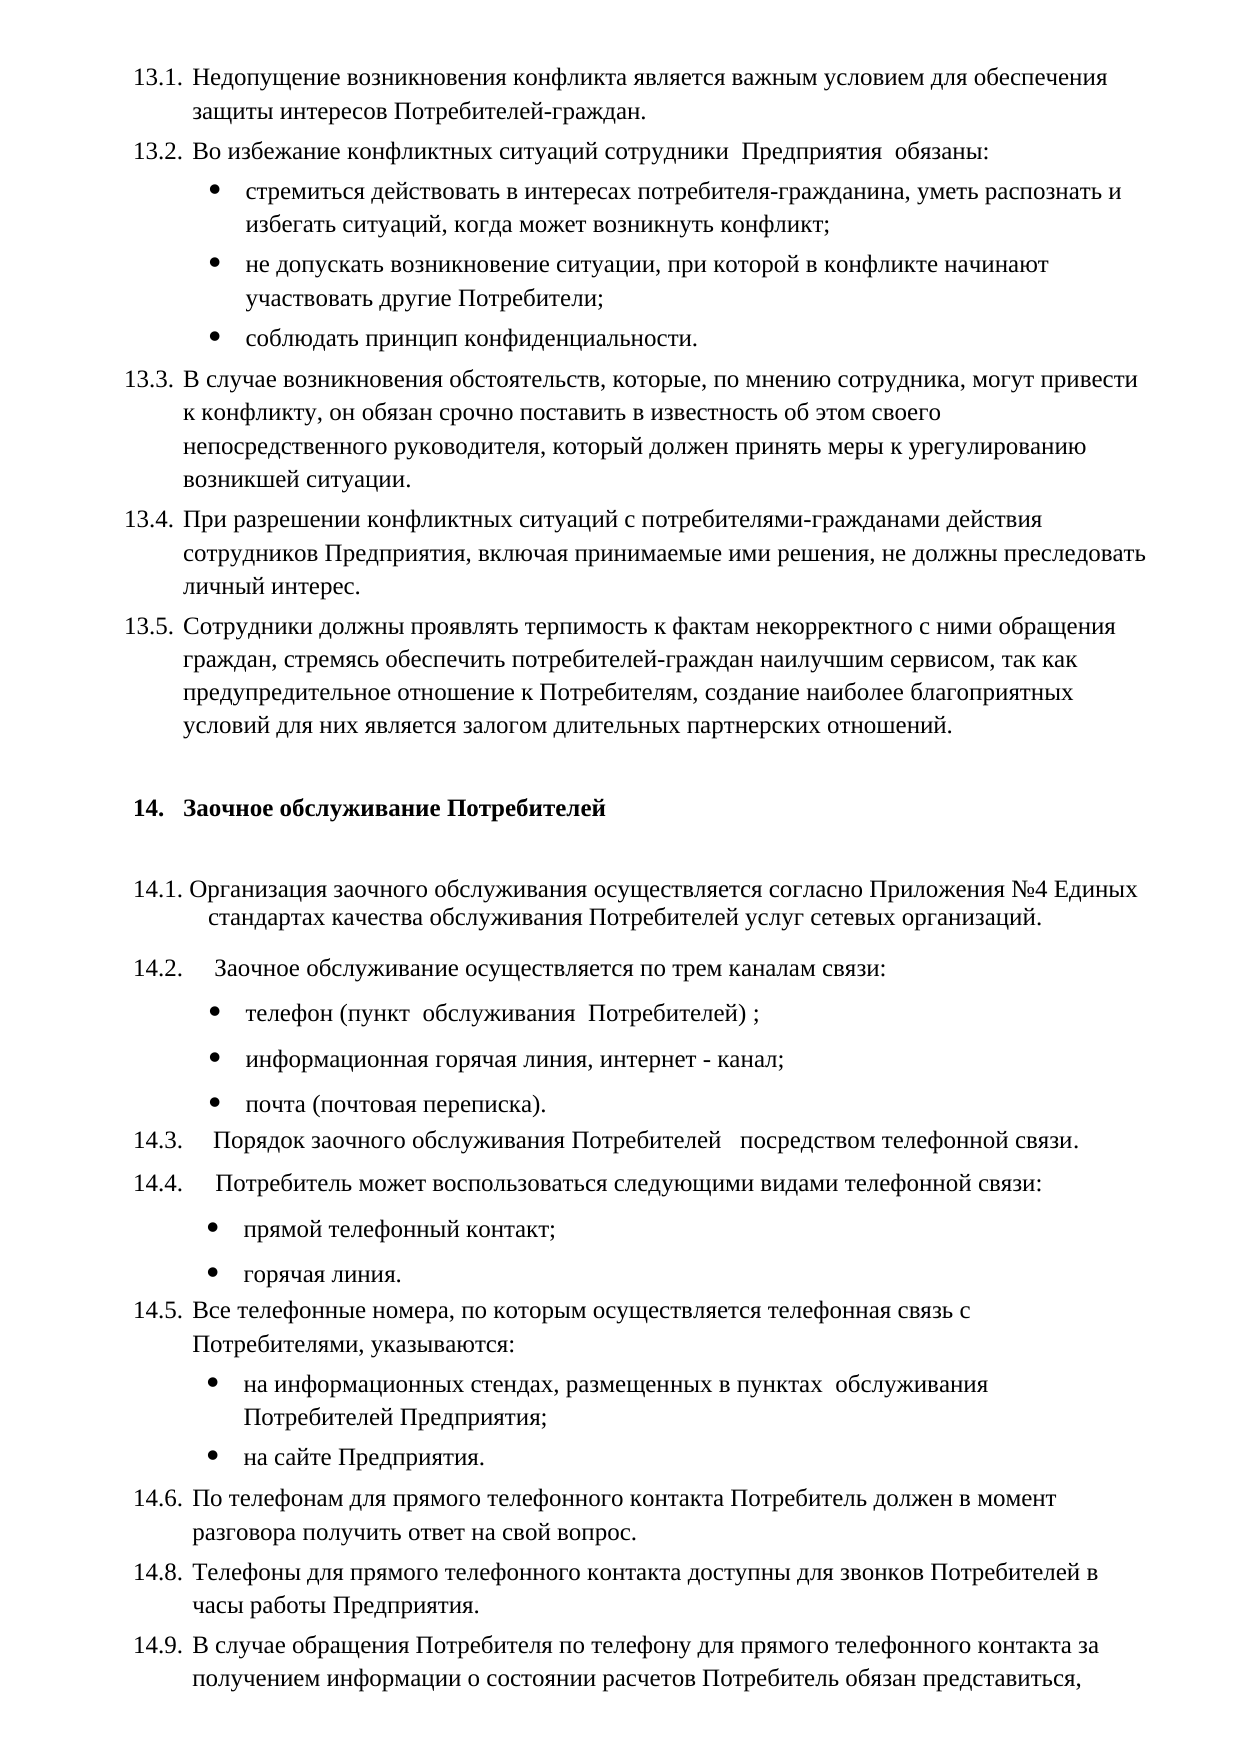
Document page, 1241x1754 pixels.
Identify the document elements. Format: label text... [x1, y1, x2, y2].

list стремиться действовать в интересах потребителя-гражданина, уметь распознать и избегать ситуаций, когда может возникнуть конфликт; [210, 173, 1149, 240]
list Заочное обслуживание Потребителей [133, 794, 1152, 822]
list на сайте Предприятия. [208, 1443, 1152, 1471]
list Все телефонные номера, по которым осуществляется телефонная связь с Потребителями, указываются: [133, 1292, 1149, 1359]
text 14.1. Организация заочного обслуживания осуществляется согласно Приложения №4 Единых стандартах качества обслуживания Потребителей услуг сетевых организаций. [133, 875, 1152, 931]
list горячая линия. [208, 1246, 1152, 1292]
list на информационных стендах, размещенных в пунктах обслуживания Потребителей Предприятия; [208, 1365, 1149, 1432]
list По телефонам для прямого телефонного контакта Потребитель должен в момент разговора получить ответ на свой вопрос. [133, 1480, 1149, 1547]
list соблюдать принцип конфиденциальности. [210, 323, 1152, 352]
list телефон (пункт обслуживания Потребителей) ; [210, 985, 1152, 1031]
list В случае возникновения обстоятельств, которые, по мнению сотрудника, могут привести к конфликту, он обязан срочно поставить в известность об этом своего непосредственного руководителя, который должен принять меры к урегулированию возникшей ситуации. [124, 361, 1149, 495]
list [133, 1627, 1149, 1693]
list Потребитель может воспользоваться следующими видами телефонной связи: [133, 1155, 1152, 1201]
list прямой телефонный контакт; [208, 1201, 1152, 1246]
list Во избежание конфликтных ситуаций сотрудники Предприятия обязаны: [133, 132, 1149, 166]
list Порядок заочного обслуживания Потребителей посредством телефонной связи. [133, 1122, 1093, 1155]
list информационная горячая линия, интернет - канал; [210, 1031, 1152, 1076]
list При разрешении конфликтных ситуаций с потребителями-гражданами действия сотрудников Предприятия, включая принимаемые ими решения, не должны преследовать личный интерес. [124, 501, 1149, 602]
list Сотрудники должны проявлять терпимость к фактам некорректного с ними обращения граждан, стремясь обеспечить потребителей-граждан наилучшим сервисом, так как предупредительное отношение к Потребителям, создание наиболее благоприятных условий для них является залогом длительных партнерских отношений. [124, 608, 1149, 740]
list Недопущение возникновения конфликта является важным условием для обеспечения защиты интересов Потребителей-граждан. [133, 59, 1149, 126]
list почта (почтовая переписка). [210, 1076, 1152, 1122]
list Заочное обслуживание осуществляется по трем каналам связи: [133, 940, 1152, 985]
list Телефоны для прямого телефонного контакта доступны для звонков Потребителей в часы работы Предприятия. [133, 1553, 1149, 1620]
list не допускать возникновение ситуации, при которой в конфликте начинают участвовать другие Потребители; [210, 246, 1149, 313]
